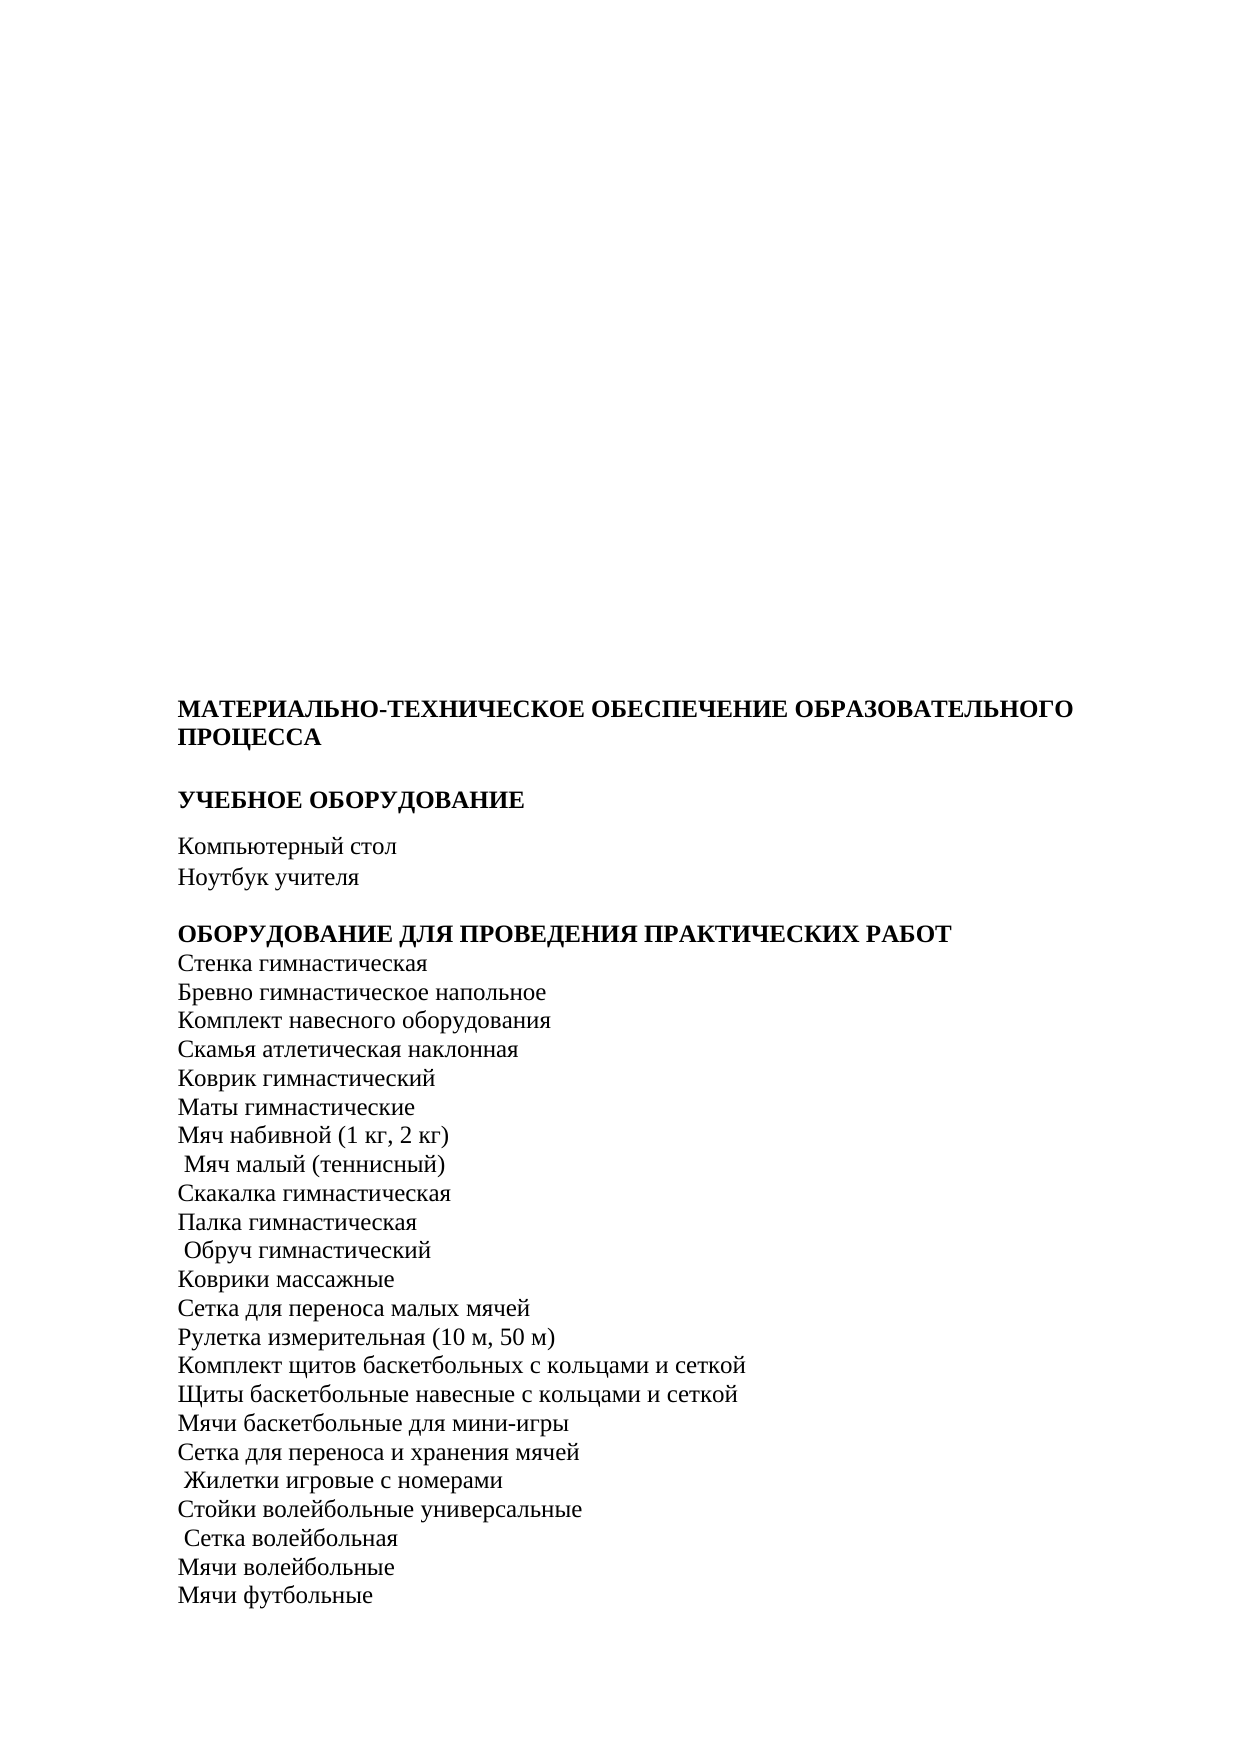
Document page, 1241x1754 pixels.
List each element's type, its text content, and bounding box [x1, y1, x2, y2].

text УЧЕБНОЕ ОБОРУДОВАНИЕ [177, 787, 1152, 814]
text Мячи баскетбольные для мини-игры [177, 1408, 1137, 1437]
text ОБОРУДОВАНИЕ ДЛЯ ПРОВЕДЕНИЯ ПРАКТИЧЕСКИХ РАБОТ [177, 921, 1152, 948]
text Коврик гимнастический [177, 1063, 664, 1092]
text Бревно гимнастическое напольное [177, 977, 664, 1006]
text Сетка для переноса малых мячей [177, 1293, 620, 1322]
text Маты гимнастические [177, 1092, 664, 1121]
text Скамья атлетическая наклонная [177, 1034, 664, 1063]
text Мячи волейбольные [177, 1552, 1137, 1581]
text Комплект навесного оборудования [177, 1006, 664, 1034]
text Сетка для переноса и хранения мячей [177, 1437, 1137, 1466]
text Щиты баскетбольные навесные с кольцами и сеткой [177, 1379, 1137, 1408]
text Рулетка измерительная (10 м, 50 м) [177, 1322, 1137, 1351]
text Компьютерный стол Ноутбук учителя [177, 831, 443, 891]
text Комплект щитов баскетбольных с кольцами и сеткой [177, 1351, 1137, 1379]
text Коврики массажные [177, 1264, 664, 1293]
text Стойки волейбольные универсальные [177, 1494, 1137, 1523]
text Стенка гимнастическая [177, 948, 1152, 977]
text Обруч гимнастический [177, 1236, 664, 1264]
text МАТЕРИАЛЬНО-ТЕХНИЧЕСКОЕ ОБЕСПЕЧЕНИЕ ОБРАЗОВАТЕЛЬНОГО ПРОЦЕССА [177, 696, 1152, 751]
text Сетка волейбольная [177, 1523, 1137, 1552]
text Скакалка гимнастическая [177, 1178, 664, 1207]
text Мяч набивной (1 кг, 2 кг) [177, 1121, 664, 1149]
text Мяч малый (теннисный) [177, 1149, 664, 1178]
text Мячи футбольные [177, 1581, 1137, 1609]
text Жилетки игровые с номерами [177, 1466, 1137, 1494]
text Палка гимнастическая [177, 1207, 664, 1236]
